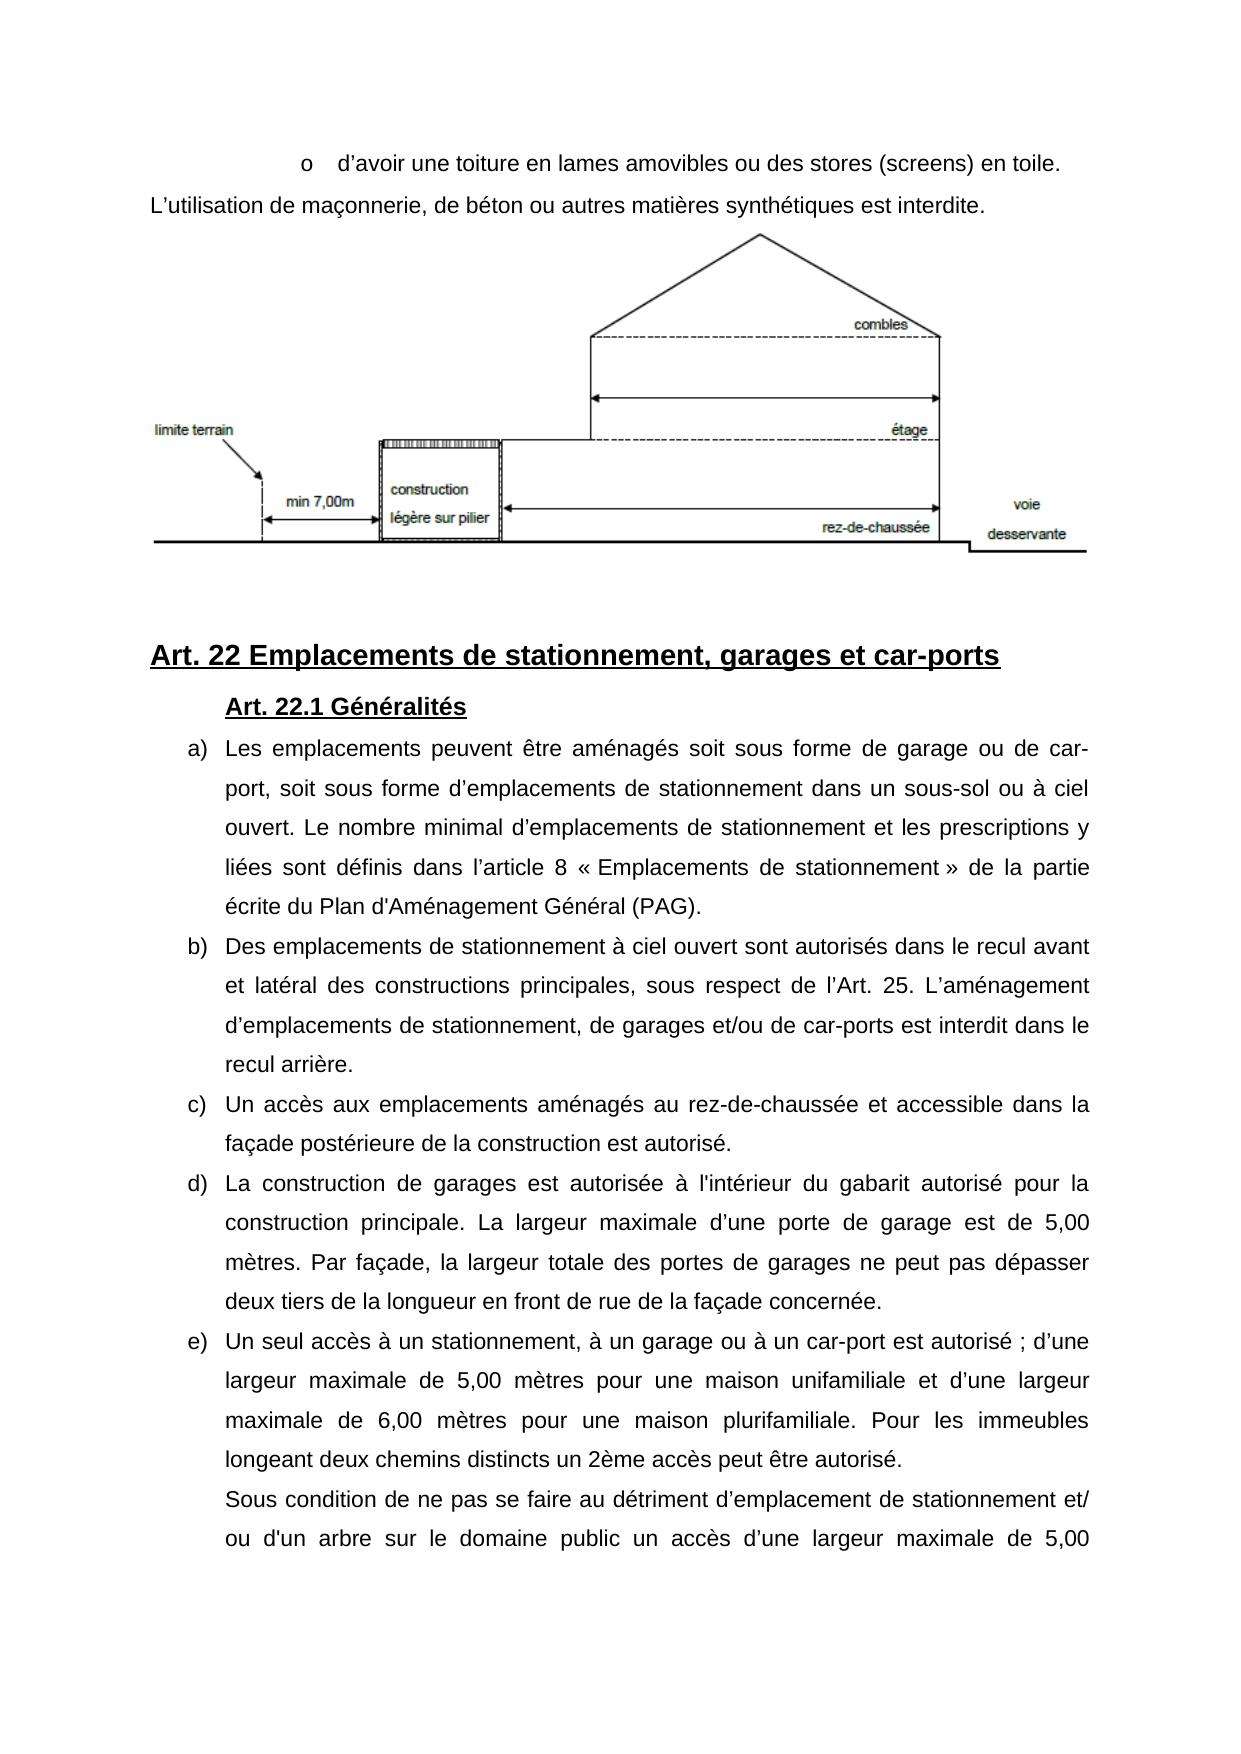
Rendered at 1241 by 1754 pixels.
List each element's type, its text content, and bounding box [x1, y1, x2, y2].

list d’avoir une toiture en lames amovibles ou des stores (screens) en toile. [300, 150, 1090, 178]
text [225, 1486, 1090, 1551]
subtitle Art. 22 Emplacements de stationnement, garages et car-ports [150, 638, 1090, 671]
text L’utilisation de maçonnerie, de béton ou autres matières synthétiques est interdite. [150, 192, 1090, 219]
subtitle Art. 22.1 Généralités [225, 692, 1090, 721]
list Des emplacements de stationnement à ciel ouvert sont autorisés dans le recul avant et latéral des constructions principales, sous respect de l’Art. 25. L’aménagement d’emplacements de stationnement, de garages et/ou de car-ports est interdit dans le recul arrière. [187, 933, 1090, 1078]
picture [150, 232, 1091, 561]
list Un seul accès à un stationnement, à un garage ou à un car-port est autorisé ; d’une largeur maximale de 5,00 mètres pour une maison unifamiliale et d’une largeur maximale de 6,00 mètres pour une maison plurifamiliale. Pour les immeubles longeant deux chemins distincts un 2ème accès peut être autorisé. [187, 1328, 1090, 1472]
list La construction de garages est autorisée à l'intérieur du gabarit autorisé pour la construction principale. La largeur maximale d’une porte de garage est de 5,00 mètres. Par façade, la largeur totale des portes de garages ne peut pas dépasser deux tiers de la longueur en front de rue de la façade concernée. [187, 1170, 1090, 1314]
list Les emplacements peuvent être aménagés soit sous forme de garage ou de car-port, soit sous forme d’emplacements de stationnement dans un sous-sol ou à ciel ouvert. Le nombre minimal d’emplacements de stationnement et les prescriptions y liées sont définis dans l’article 8 « Emplacements de stationnement » de la partie écrite du Plan d'Aménagement Général (PAG). [187, 735, 1090, 920]
list Un accès aux emplacements aménagés au rez-de-chaussée et accessible dans la façade postérieure de la construction est autorisé. [187, 1091, 1090, 1157]
